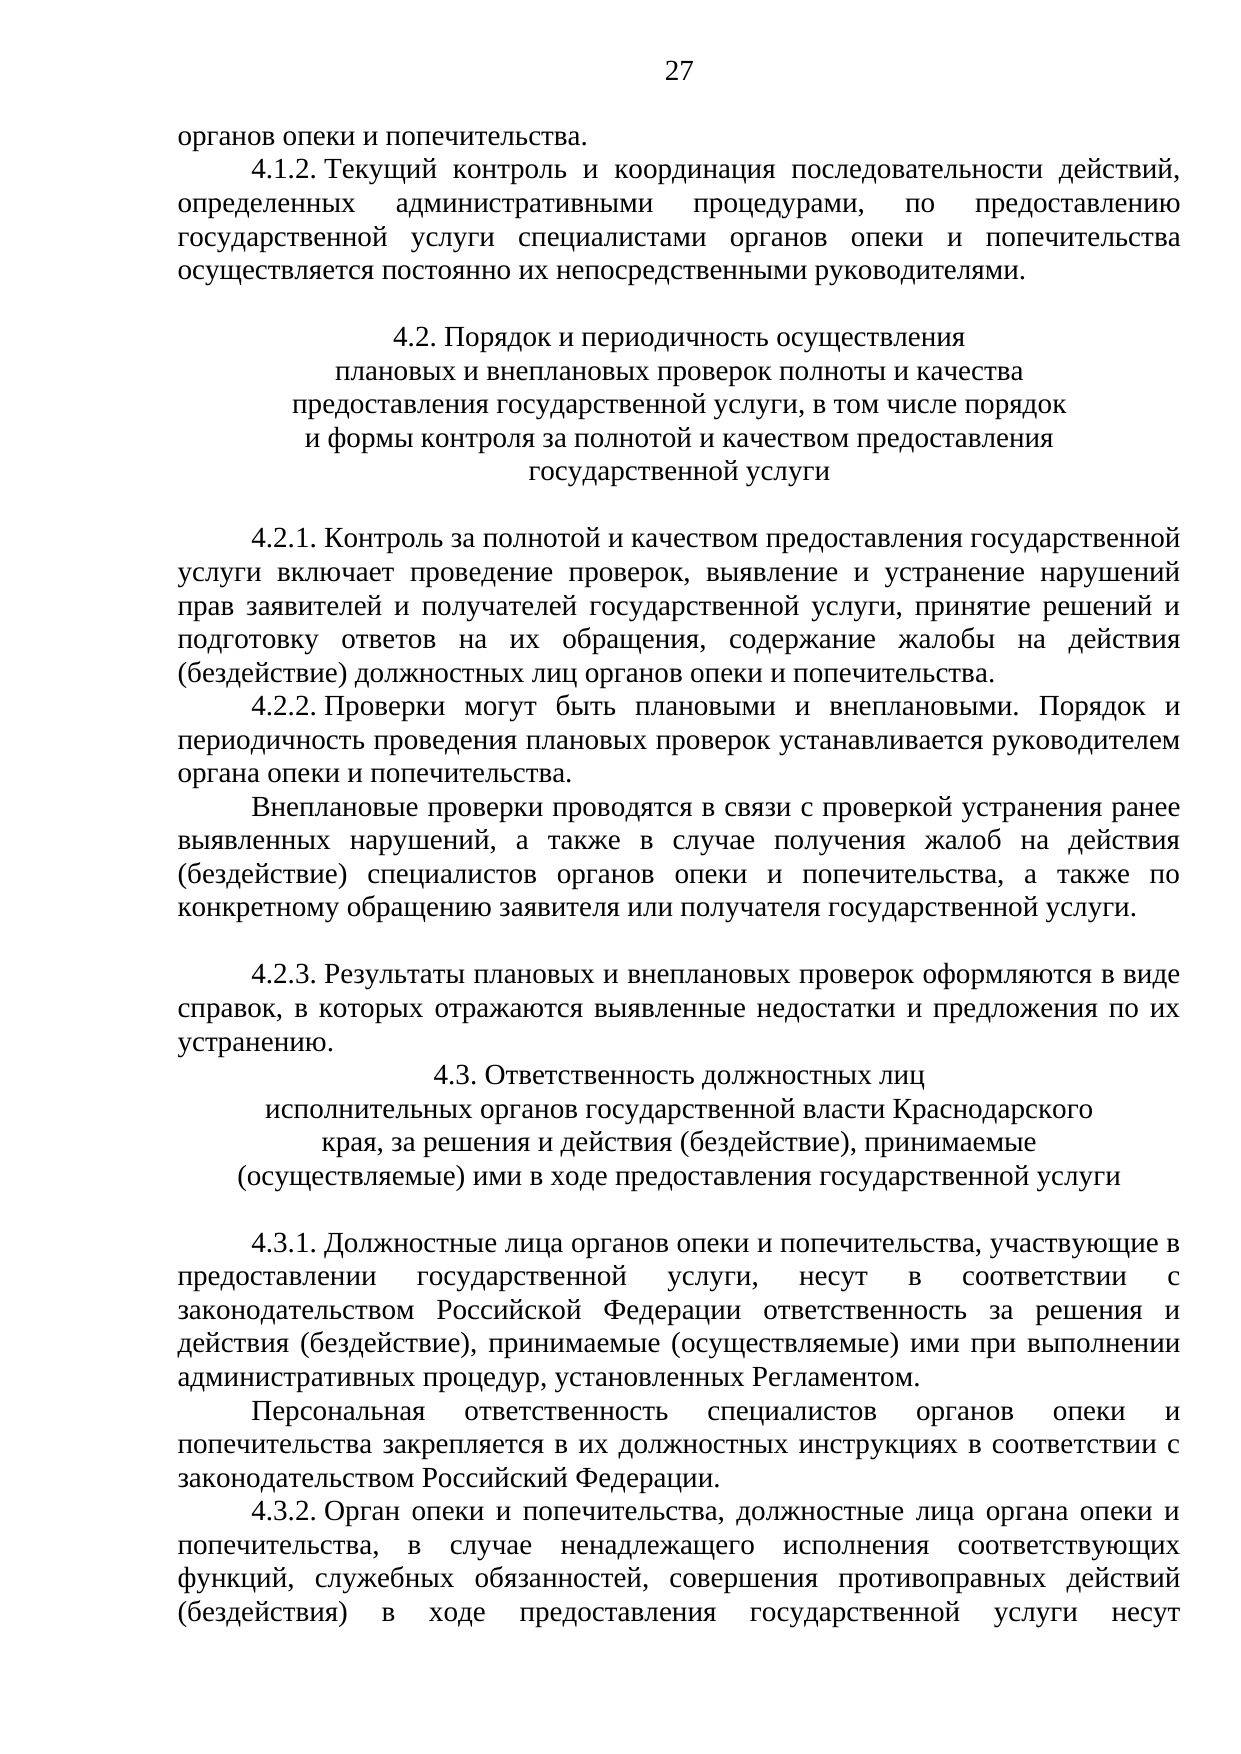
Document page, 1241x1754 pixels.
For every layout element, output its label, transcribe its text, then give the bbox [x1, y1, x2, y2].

text исполнительных органов государственной власти Краснодарского [177, 1091, 1181, 1124]
text государственной услуги [177, 453, 1181, 487]
text (осуществляемые) ими в ходе предоставления государственной услуги [177, 1158, 1181, 1191]
text Персональная ответственность специалистов органов опеки и попечительства закрепляется в их должностных инструкциях в соответствии с законодательством Российский Федерации. [177, 1393, 1181, 1493]
text 4.3.1. Должностные лица органов опеки и попечительства, участвующие в предоставлении государственной услуги, несут в соответствии с законодательством Российской Федерации ответственность за решения и действия (бездействие), принимаемые (осуществляемые) ими при выполнении административных процедур, установленных Регламентом. [177, 1225, 1181, 1393]
text и формы контроля за полнотой и качеством предоставления [177, 420, 1181, 453]
text 4.3. Ответственность должностных лиц [177, 1057, 1181, 1091]
text предоставления государственной услуги, в том числе порядок [177, 386, 1181, 420]
text края, за решения и действия (бездействие), принимаемые [177, 1124, 1181, 1158]
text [177, 1493, 1181, 1627]
text 4.2.1. Контроль за полнотой и качеством предоставления государственной услуги включает проведение проверок, выявление и устранение нарушений прав заявителей и получателей государственной услуги, принятие решений и подготовку ответов на их обращения, содержание жалобы на действия (бездействие) должностных лиц органов опеки и попечительства. [177, 521, 1181, 688]
text плановых и внеплановых проверок полноты и качества [177, 353, 1181, 386]
text 4.2. Порядок и периодичность осуществления [177, 319, 1181, 353]
text 4.2.2. Проверки могут быть плановыми и внеплановыми. Порядок и периодичность проведения плановых проверок устанавливается руководителем органа опеки и попечительства. [177, 688, 1181, 789]
text 4.2.3. Результаты плановых и внеплановых проверок оформляются в виде справок, в которых отражаются выявленные недостатки и предложения по их устранению. [177, 957, 1181, 1057]
text 4.1.2. Текущий контроль и координация последовательности действий, определенных административными процедурами, по предоставлению государственной услуги специалистами органов опеки и попечительства осуществляется постоянно их непосредственными руководителями. [177, 152, 1181, 286]
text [177, 118, 1181, 152]
text Внеплановые проверки проводятся в связи с проверкой устранения ранее выявленных нарушений, а также в случае получения жалоб на действия (бездействие) специалистов органов опеки и попечительства, а также по конкретному обращению заявителя или получателя государственной услуги. [177, 789, 1181, 923]
